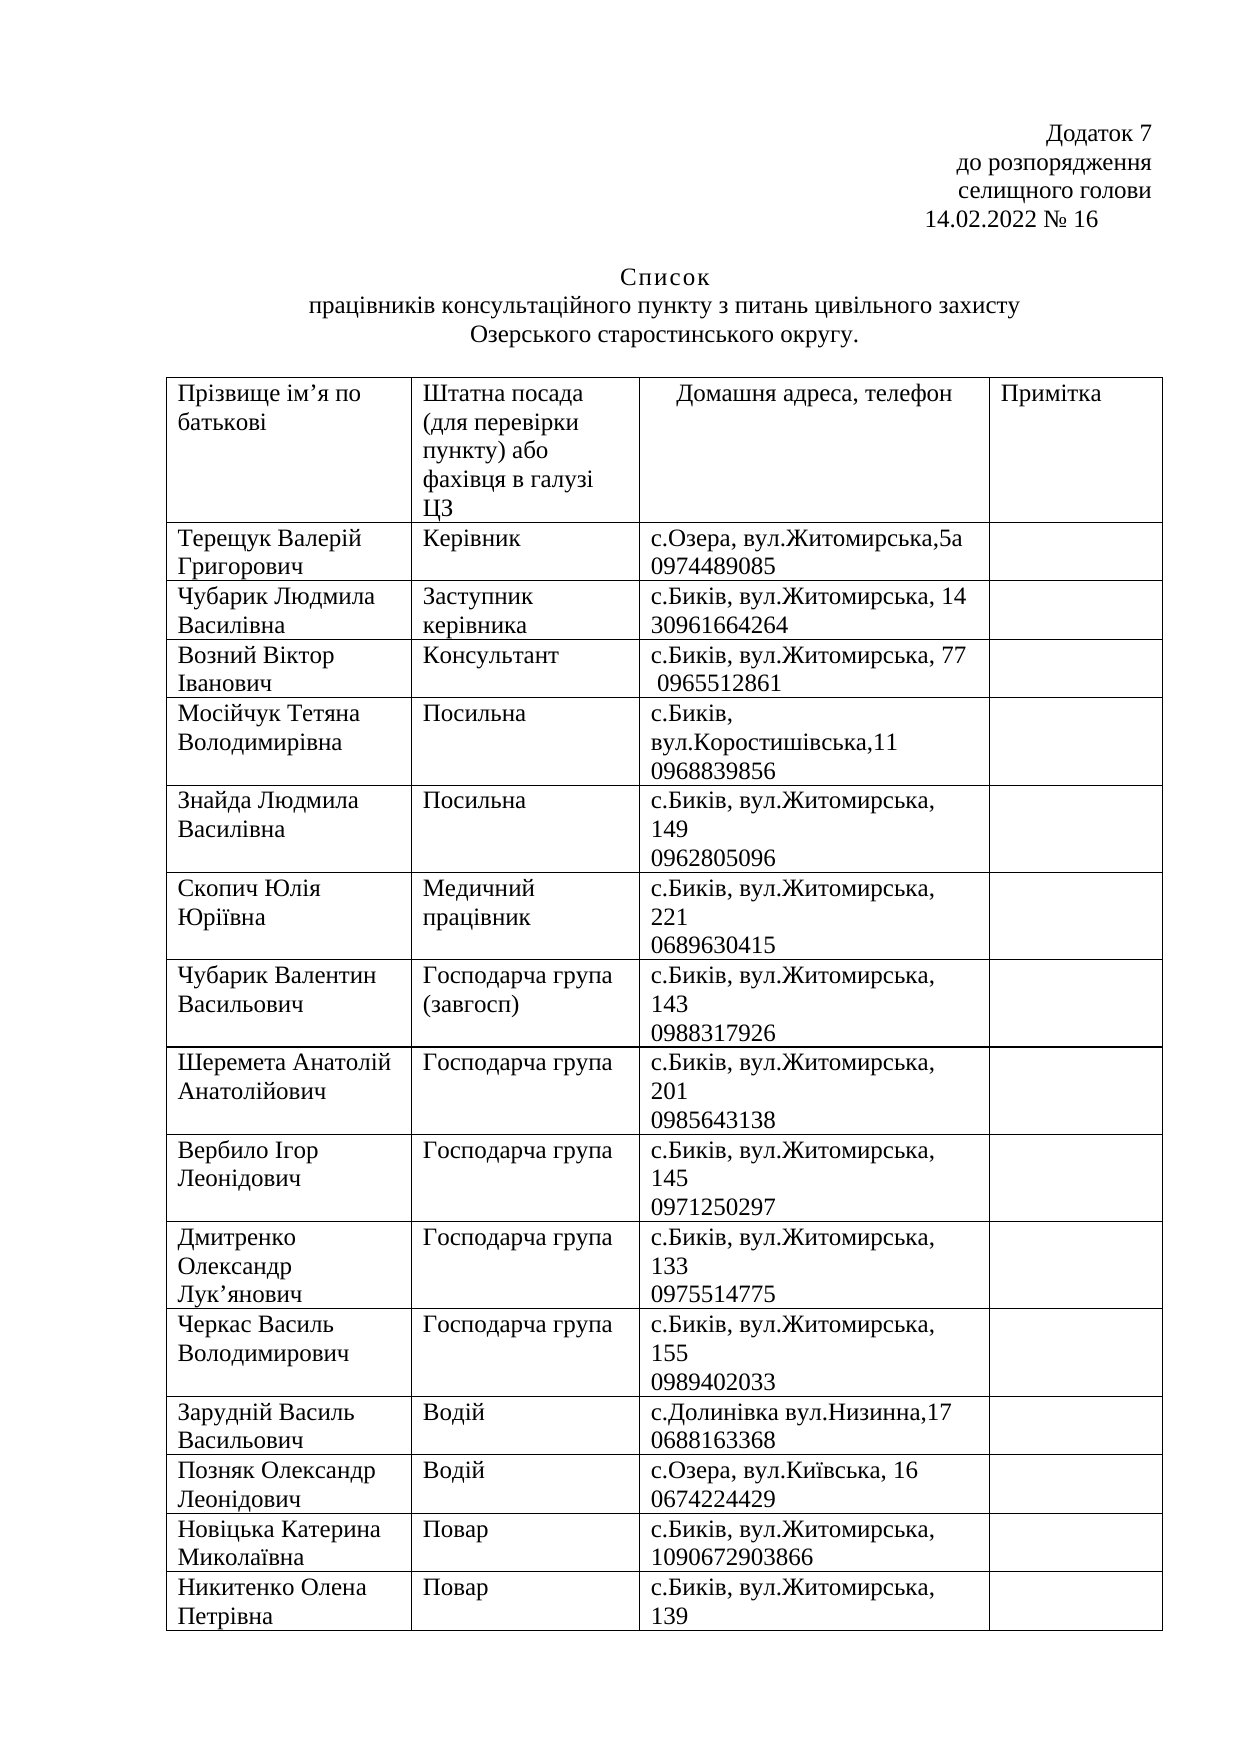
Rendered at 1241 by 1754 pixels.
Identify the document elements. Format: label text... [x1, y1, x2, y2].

table_cell [990, 640, 1162, 697]
table_cell Господарча група [412, 1309, 639, 1396]
table_cell [990, 523, 1162, 580]
table_cell с.Биків, вул.Житомирська, 155 0989402033 [640, 1309, 989, 1396]
table_header Прізвище ім’я по батькові [167, 378, 411, 522]
text Озерського старостинського округу. [177, 319, 1152, 348]
table_cell Зарудній Василь Васильович [167, 1397, 411, 1454]
table_cell Знайда Людмила Василівна [167, 786, 411, 872]
table_cell Черкас Василь Володимирович [167, 1309, 411, 1396]
table_cell [990, 1309, 1162, 1396]
table_header Примітка [990, 378, 1162, 522]
table_cell [990, 581, 1162, 639]
table_cell Керівник [412, 523, 639, 580]
table_cell с.Биків, вул.Коростишівська,11 0968839856 [640, 698, 989, 784]
table_cell с.Биків, вул.Житомирська, 1090672903866 [640, 1514, 989, 1571]
table_cell [990, 1514, 1162, 1571]
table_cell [167, 1572, 411, 1630]
table_cell с.Озера, вул.Київська, 16 0674224429 [640, 1455, 989, 1513]
table_cell [990, 1397, 1162, 1454]
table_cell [640, 1572, 989, 1630]
table_cell Вербило Ігор Леонідович [167, 1135, 411, 1221]
table_cell с.Биків, вул.Житомирська, 145 0971250297 [640, 1135, 989, 1221]
table_cell Мосійчук Тетяна Володимирівна [167, 698, 411, 784]
table_cell с.Озера, вул.Житомирська,5а 0974489085 [640, 523, 989, 580]
table_cell Господарча група [412, 1222, 639, 1308]
table_cell Консультант [412, 640, 639, 697]
text Додаток 7 [177, 118, 1152, 147]
table_header Домашня адреса, телефон [640, 378, 989, 522]
text селищного голови [177, 176, 1152, 204]
table_cell с.Долинівка вул.Низинна,17 0688163368 [640, 1397, 989, 1454]
table_cell Водій [412, 1455, 639, 1513]
table_cell Господарча група [412, 1048, 639, 1134]
table_cell Новіцька Катерина Миколаївна [167, 1514, 411, 1571]
table_cell Скопич Юлія Юріївна [167, 873, 411, 959]
table_cell Возний Віктор Іванович [167, 640, 411, 697]
table_cell Посильна [412, 786, 639, 872]
table_cell с.Биків, вул.Житомирська, 14 30961664264 [640, 581, 989, 639]
text 14.02.2022 № 16 [177, 204, 1152, 233]
table_cell Посильна [412, 698, 639, 784]
table_cell [990, 1135, 1162, 1221]
table_cell с.Биків, вул.Житомирська, 143 0988317926 [640, 960, 989, 1046]
text Список [177, 262, 1152, 291]
table_cell [990, 1455, 1162, 1513]
table_cell Водій [412, 1397, 639, 1454]
table_cell Господарча група (завгосп) [412, 960, 639, 1046]
table_cell [990, 1572, 1162, 1630]
table_cell [990, 698, 1162, 784]
table_cell [990, 1222, 1162, 1308]
table_cell Господарча група [412, 1135, 639, 1221]
text до розпорядження [177, 147, 1152, 176]
table_cell Заступник керівника [412, 581, 639, 639]
text працівників консультаційного пункту з питань цивільного захисту [177, 291, 1152, 319]
table_cell с.Биків, вул.Житомирська, 149 0962805096 [640, 786, 989, 872]
table_cell Дмитренко Олександр Лук’янович [167, 1222, 411, 1308]
table_cell с.Биків, вул.Житомирська, 221 0689630415 [640, 873, 989, 959]
table_cell [990, 873, 1162, 959]
table_cell Чубарик Людмила Василівна [167, 581, 411, 639]
table_cell [990, 1048, 1162, 1134]
table_cell с.Биків, вул.Житомирська, 201 0985643138 [640, 1048, 989, 1134]
table_cell с.Биків, вул.Житомирська, 77 0965512861 [640, 640, 989, 697]
table_cell Шеремета Анатолій Анатолійович [167, 1048, 411, 1134]
table_cell Позняк Олександр Леонідович [167, 1455, 411, 1513]
table_cell Терещук Валерій Григорович [167, 523, 411, 580]
table_cell Чубарик Валентин Васильович [167, 960, 411, 1046]
table_header Штатна посада (для перевірки пункту) або фахівця в галузі ЦЗ [412, 378, 639, 522]
table_cell Повар [412, 1514, 639, 1571]
table_cell Медичний працівник [412, 873, 639, 959]
table_cell [990, 786, 1162, 872]
table_cell [990, 960, 1162, 1046]
table_cell Повар [412, 1572, 639, 1630]
table_cell с.Биків, вул.Житомирська, 133 0975514775 [640, 1222, 989, 1308]
